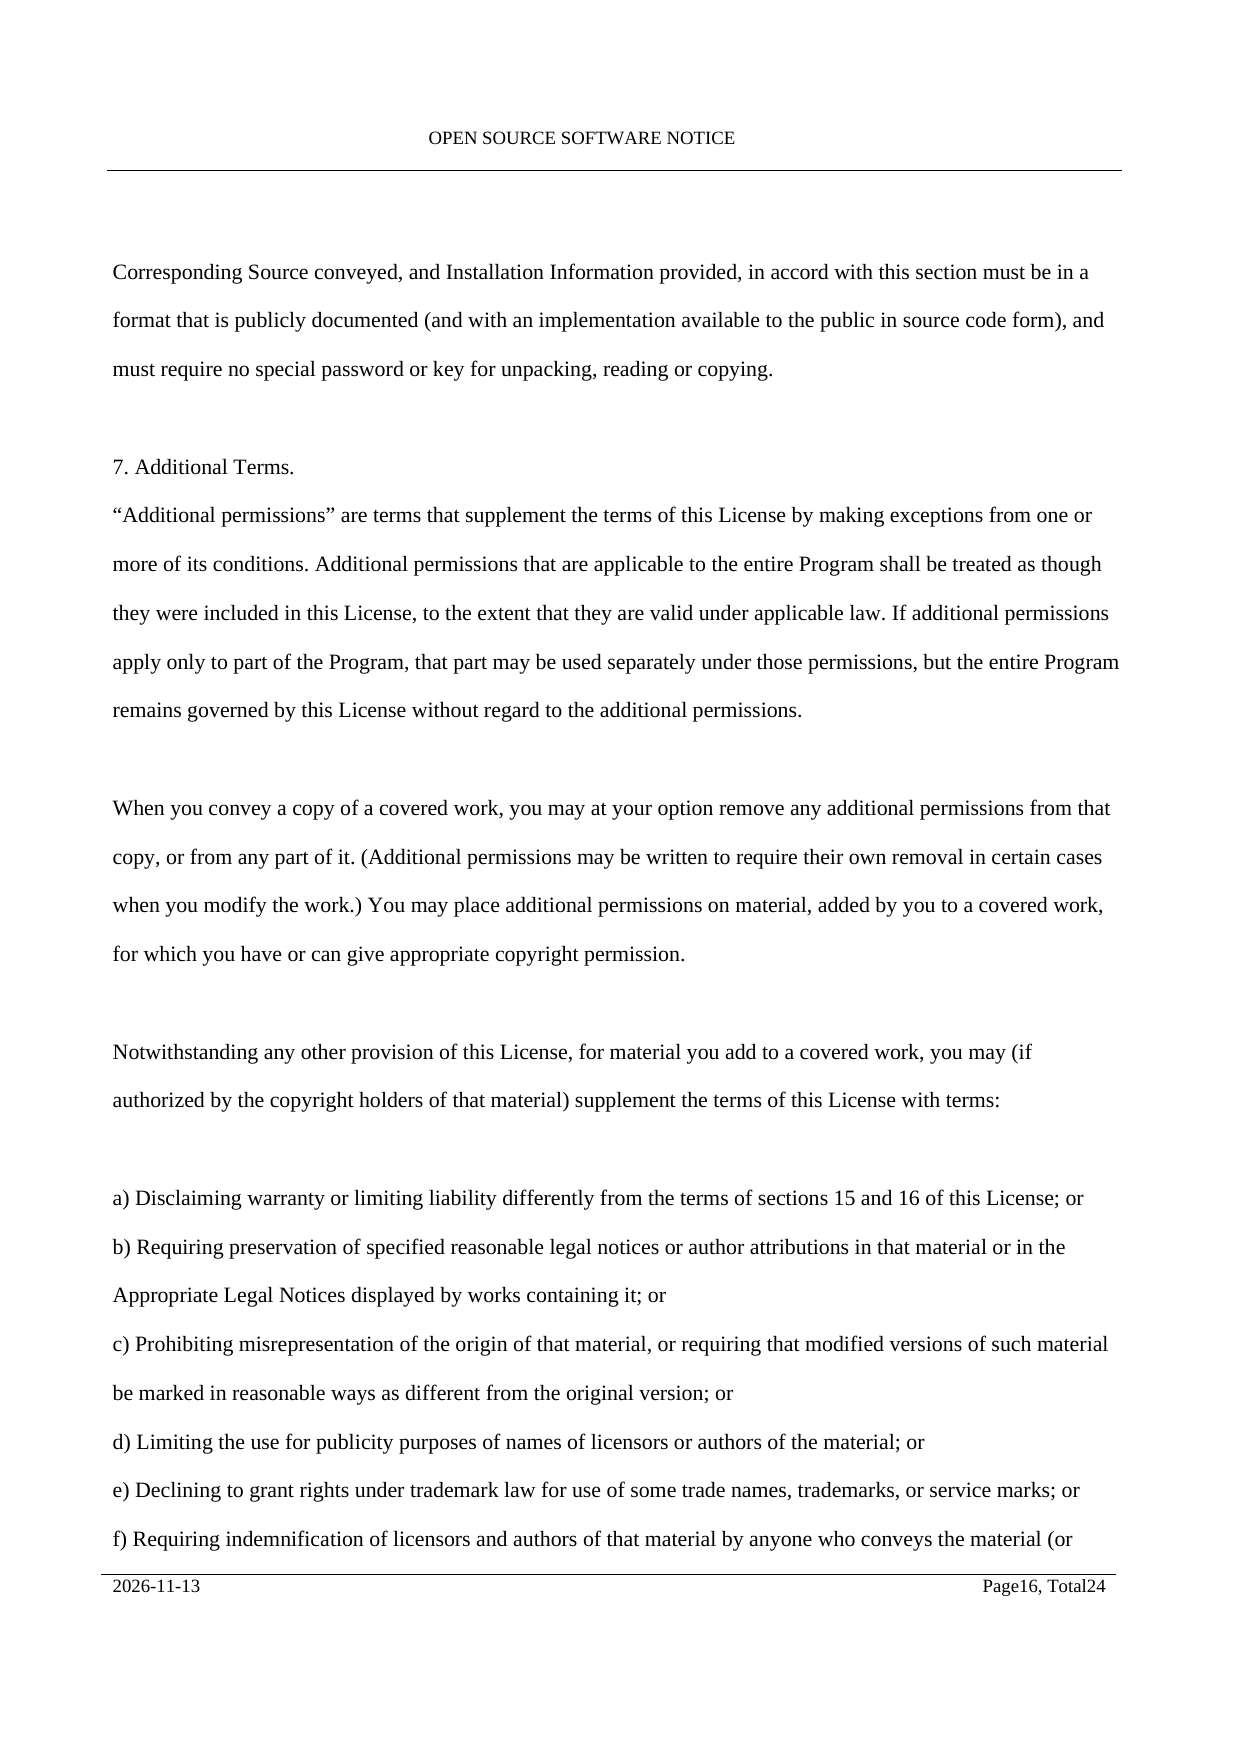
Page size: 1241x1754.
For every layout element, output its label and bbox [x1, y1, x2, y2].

text [112, 206, 1128, 1555]
